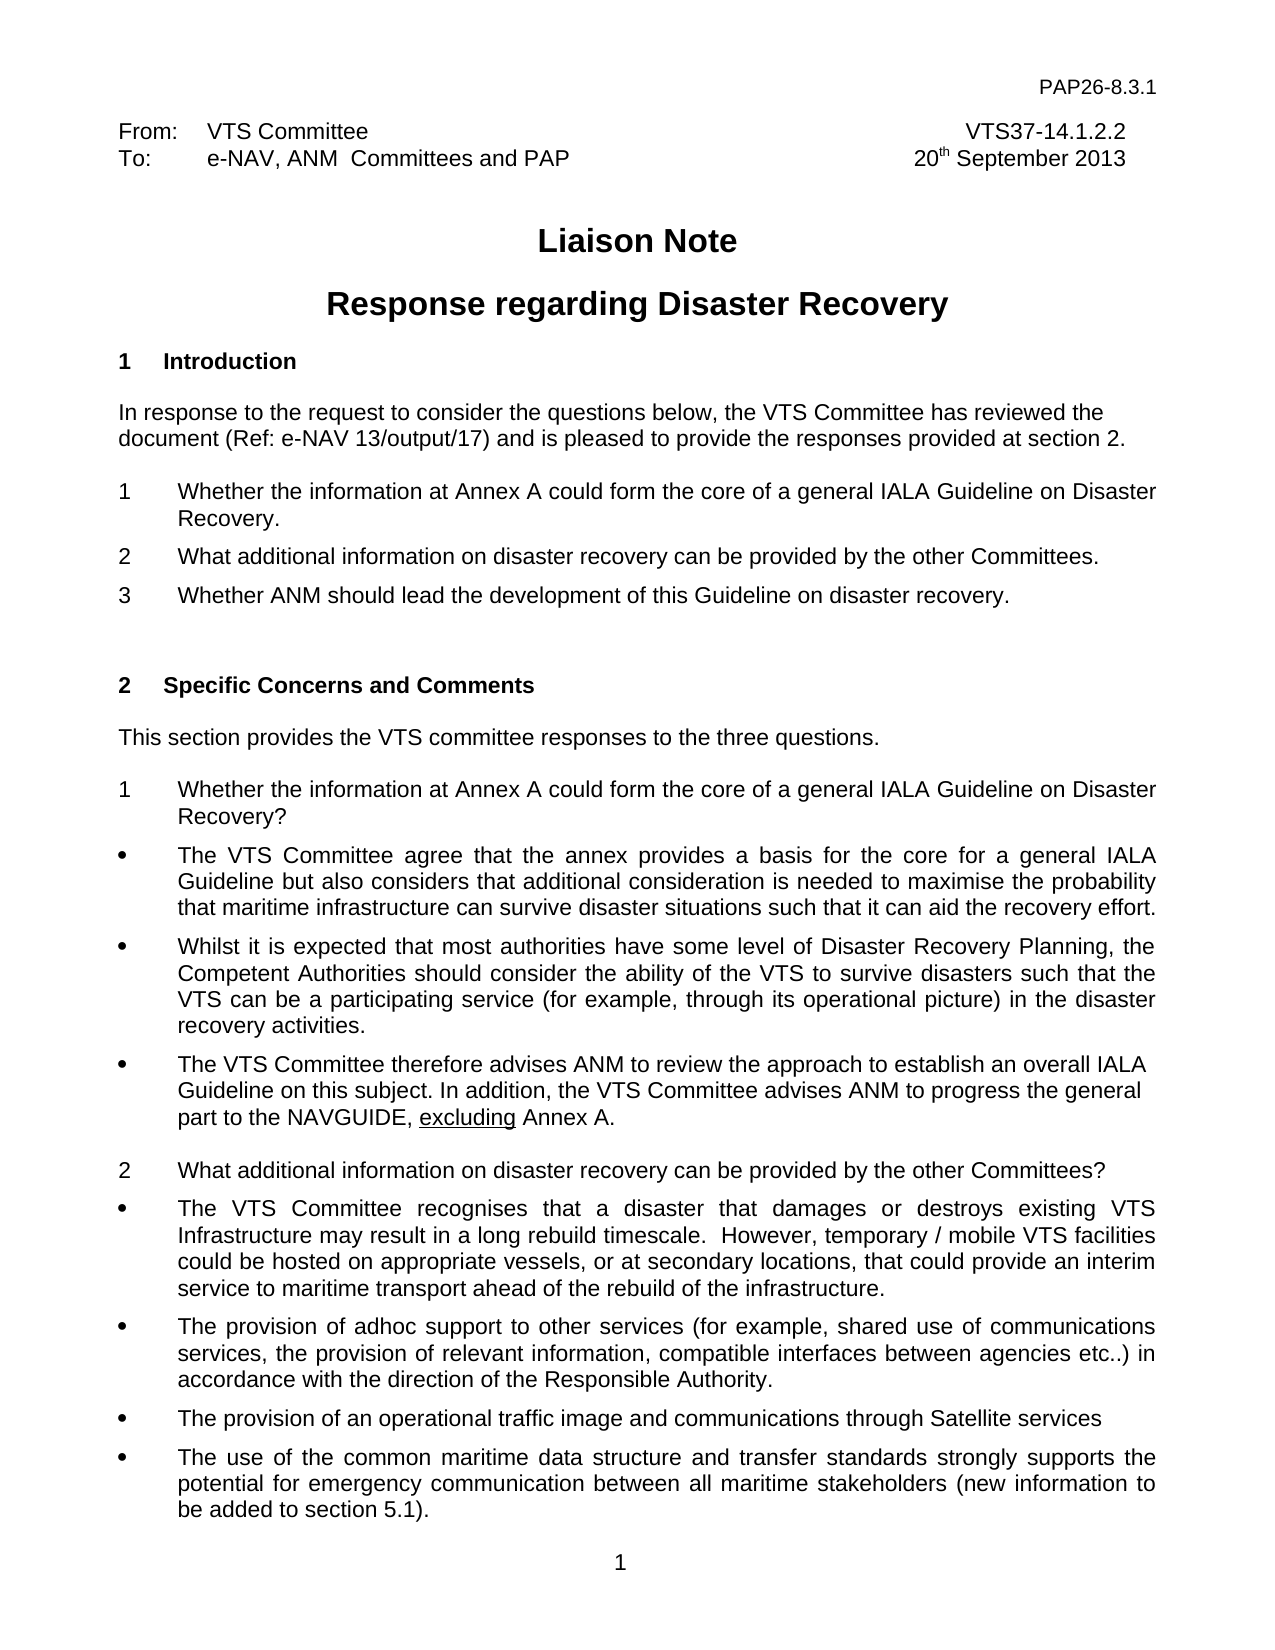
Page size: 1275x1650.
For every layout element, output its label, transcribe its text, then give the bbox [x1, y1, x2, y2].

list What additional information on disaster recovery can be provided by the other Committees. [118, 543, 1157, 570]
title Response regarding Disaster Recovery [118, 284, 1157, 323]
text This section provides the VTS committee responses to the three questions. [118, 724, 1157, 750]
list The VTS Committee recognises that a disaster that damages or destroys existing VTS Infrastructure may result in a long rebuild timescale. However, temporary / mobile VTS facilities could be hosted on appropriate vessels, or at secondary locations, that could provide an interim service to maritime transport ahead of the rebuild of the infrastructure. [118, 1195, 1157, 1301]
table_cell 20th September 2013 [605, 145, 1137, 171]
list Whether the information at Annex A could form the core of a general IALA Guideline on Disaster Recovery. [118, 478, 1157, 531]
subtitle Introduction [118, 348, 1157, 374]
list The provision of adhoc support to other services (for example, shared use of communications services, the provision of relevant information, compatible interfaces between agencies etc..) in accordance with the direction of the Responsible Authority. [118, 1313, 1157, 1392]
list What additional information on disaster recovery can be provided by the other Committees? [118, 1157, 1157, 1183]
table_header VTS37-14.1.2.2 [605, 118, 1137, 144]
list The VTS Committee agree that the annex provides a basis for the core for a general IALA Guideline but also considers that additional consideration is needed to maximise the probability that maritime infrastructure can survive disaster situations such that it can aid the recovery effort. [118, 842, 1157, 921]
text In response to the request to consider the questions below, the VTS Committee has reviewed the document (Ref: e-NAV 13/output/17) and is pleased to provide the responses provided at section 2. [118, 399, 1157, 452]
table_header From: VTS Committee [107, 118, 605, 144]
table_cell To: e-NAV, ANM Committees and PAP [107, 145, 605, 171]
list Whether the information at Annex A could form the core of a general IALA Guideline on Disaster Recovery? [118, 776, 1157, 829]
list Whilst it is expected that most authorities have some level of Disaster Recovery Planning, the Competent Authorities should consider the ability of the VTS to survive disasters such that the VTS can be a participating service (for example, through its operational picture) in the disaster recovery activities. [118, 933, 1157, 1039]
list The provision of an operational traffic image and communications through Satellite services [118, 1405, 1157, 1431]
list Whether ANM should lead the development of this Guideline on disaster recovery. [118, 582, 1157, 608]
subtitle Specific Concerns and Comments [118, 672, 1157, 699]
title Liaison Note [118, 221, 1157, 259]
list The use of the common maritime data structure and transfer standards strongly supports the potential for emergency communication between all maritime stakeholders (new information to be added to section 5.1). [118, 1444, 1157, 1523]
list The VTS Committee therefore advises ANM to review the approach to establish an overall IALA Guideline on this subject. In addition, the VTS Committee advises ANM to progress the general part to the NAVGUIDE, excluding Annex A. [118, 1051, 1157, 1130]
